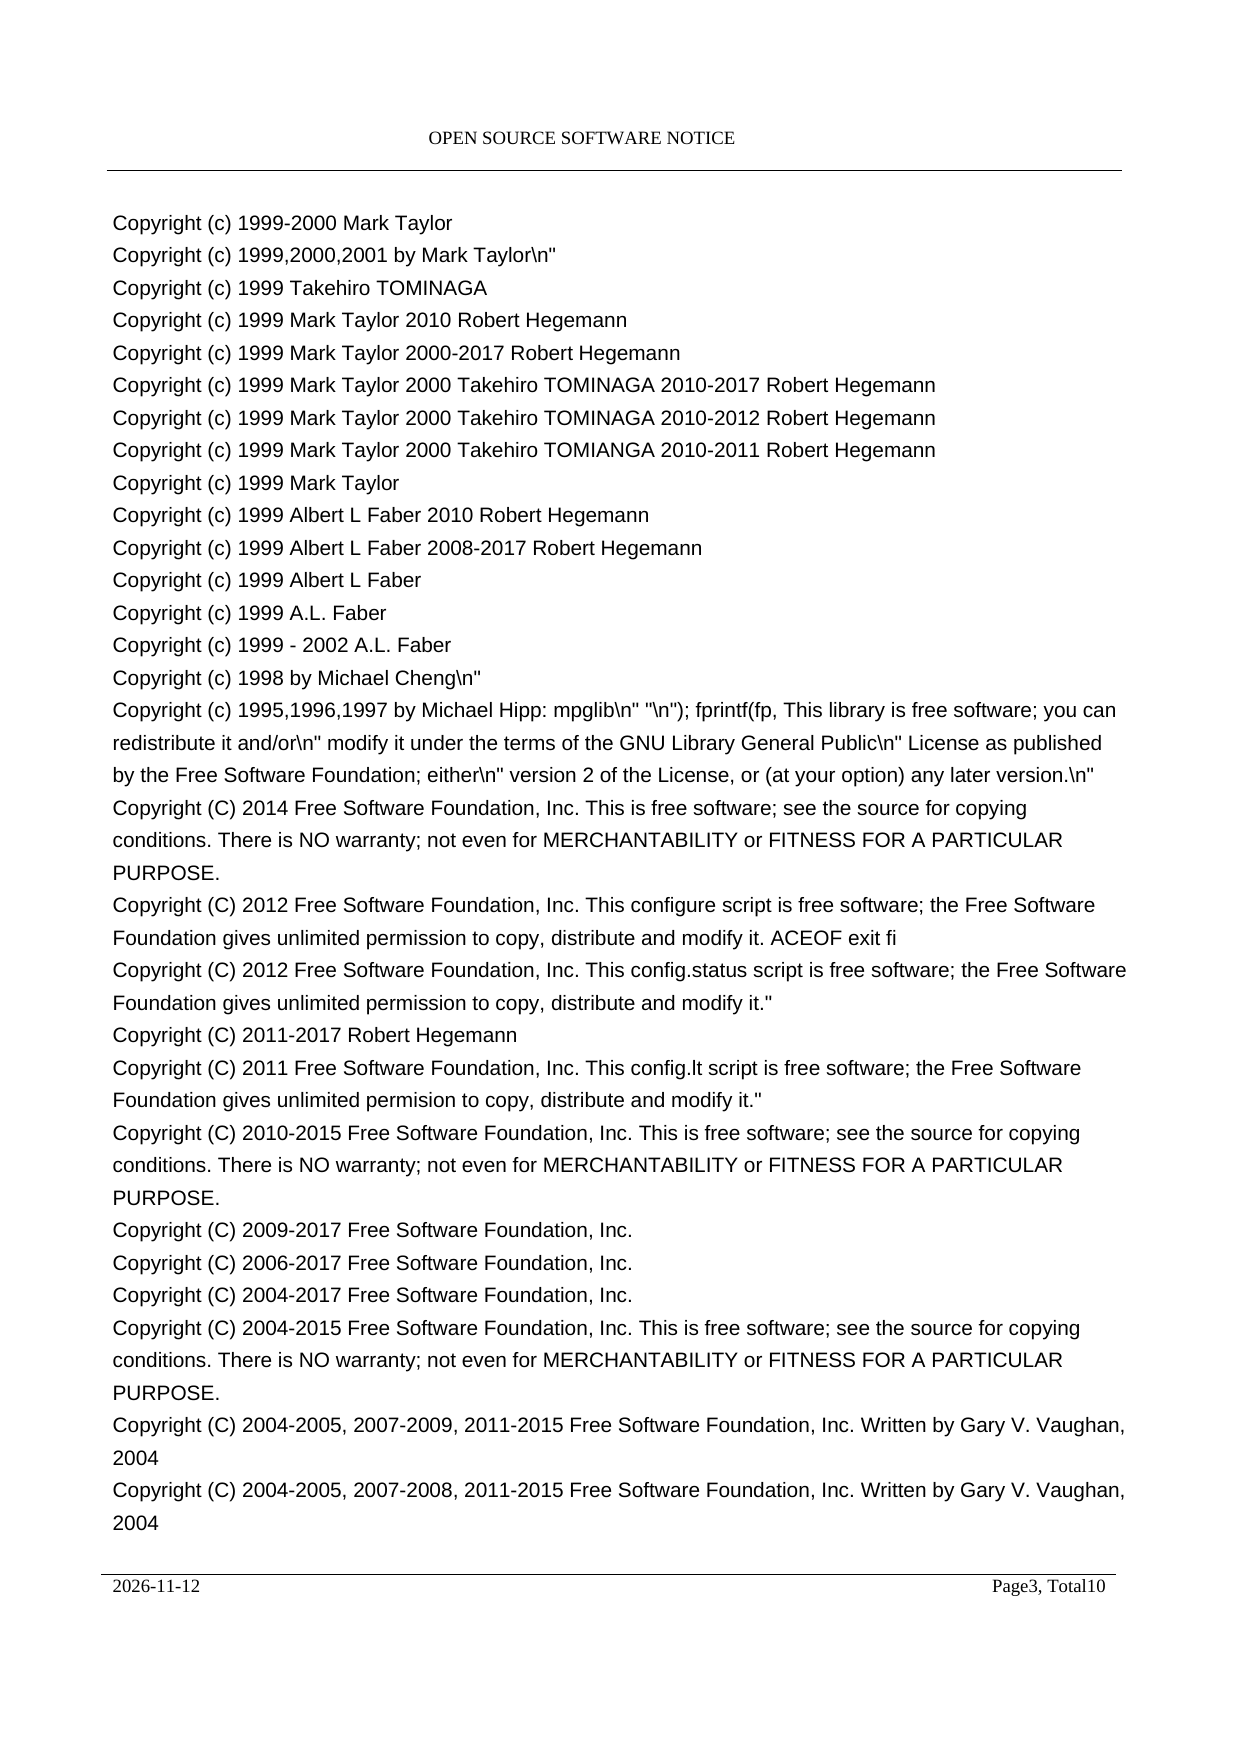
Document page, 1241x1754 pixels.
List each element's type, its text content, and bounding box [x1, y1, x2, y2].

text Copyright (c) 1999 Mark Taylor 2000 Takehiro TOMIANGA 2010-2011 Robert Hegemann [112, 434, 1128, 466]
text Copyright (c) 1999 - 2002 A.L. Faber [112, 629, 1128, 661]
text Copyright (c) 1999 Albert L Faber [112, 564, 1128, 596]
text Copyright (c) 1999 Mark Taylor [112, 466, 1128, 499]
text Copyright (C) 2004-2005, 2007-2009, 2011-2015 Free Software Foundation, Inc. Written by Gary V. Vaughan, 2004 [112, 1409, 1128, 1474]
text Copyright (C) 2011 Free Software Foundation, Inc. This config.lt script is free software; the Free Software Foundation gives unlimited permision to copy, distribute and modify it." [112, 1051, 1128, 1116]
text Copyright (c) 1999 Albert L Faber 2008-2017 Robert Hegemann [112, 531, 1128, 564]
text Copyright (c) 1999-2000 Mark Taylor [112, 206, 1128, 239]
text Copyright (C) 2004-2017 Free Software Foundation, Inc. [112, 1279, 1128, 1311]
text Copyright (c) 1995,1996,1997 by Michael Hipp: mpglib\n" "\n"); fprintf(fp, This library is free software; you can redistribute it and/or\n" modify it under the terms of the GNU Library General Public\n" License as published by the Free Software Foundation; either\n" version 2 of the License, or (at your option) any later version.\n" [112, 694, 1128, 791]
text Copyright (c) 1999 Mark Taylor 2000 Takehiro TOMINAGA 2010-2017 Robert Hegemann [112, 369, 1128, 401]
text Copyright (c) 1998 by Michael Cheng\n" [112, 661, 1128, 694]
text Copyright (C) 2004-2015 Free Software Foundation, Inc. This is free software; see the source for copying conditions. There is NO warranty; not even for MERCHANTABILITY or FITNESS FOR A PARTICULAR PURPOSE. [112, 1311, 1128, 1409]
text Copyright (c) 1999 Mark Taylor 2010 Robert Hegemann [112, 304, 1128, 336]
text Copyright (c) 1999 Albert L Faber 2010 Robert Hegemann [112, 499, 1128, 531]
text Copyright (c) 1999 Mark Taylor 2000 Takehiro TOMINAGA 2010-2012 Robert Hegemann [112, 401, 1128, 434]
text Copyright (c) 1999 Mark Taylor 2000-2017 Robert Hegemann [112, 336, 1128, 369]
text Copyright (C) 2009-2017 Free Software Foundation, Inc. [112, 1214, 1128, 1246]
text Copyright (C) 2012 Free Software Foundation, Inc. This config.status script is free software; the Free Software Foundation gives unlimited permission to copy, distribute and modify it." [112, 954, 1128, 1019]
text Copyright (C) 2010-2015 Free Software Foundation, Inc. This is free software; see the source for copying conditions. There is NO warranty; not even for MERCHANTABILITY or FITNESS FOR A PARTICULAR PURPOSE. [112, 1116, 1128, 1214]
text Copyright (C) 2006-2017 Free Software Foundation, Inc. [112, 1246, 1128, 1279]
text Copyright (C) 2014 Free Software Foundation, Inc. This is free software; see the source for copying conditions. There is NO warranty; not even for MERCHANTABILITY or FITNESS FOR A PARTICULAR PURPOSE. [112, 791, 1128, 889]
text Copyright (c) 1999 A.L. Faber [112, 596, 1128, 629]
text Copyright (C) 2012 Free Software Foundation, Inc. This configure script is free software; the Free Software Foundation gives unlimited permission to copy, distribute and modify it. ACEOF exit fi [112, 889, 1128, 954]
text Copyright (c) 1999,2000,2001 by Mark Taylor\n" [112, 239, 1128, 271]
text Copyright (C) 2004-2005, 2007-2008, 2011-2015 Free Software Foundation, Inc. Written by Gary V. Vaughan, 2004 [112, 1474, 1128, 1539]
text Copyright (C) 2011-2017 Robert Hegemann [112, 1019, 1128, 1051]
text Copyright (c) 1999 Takehiro TOMINAGA [112, 271, 1128, 304]
